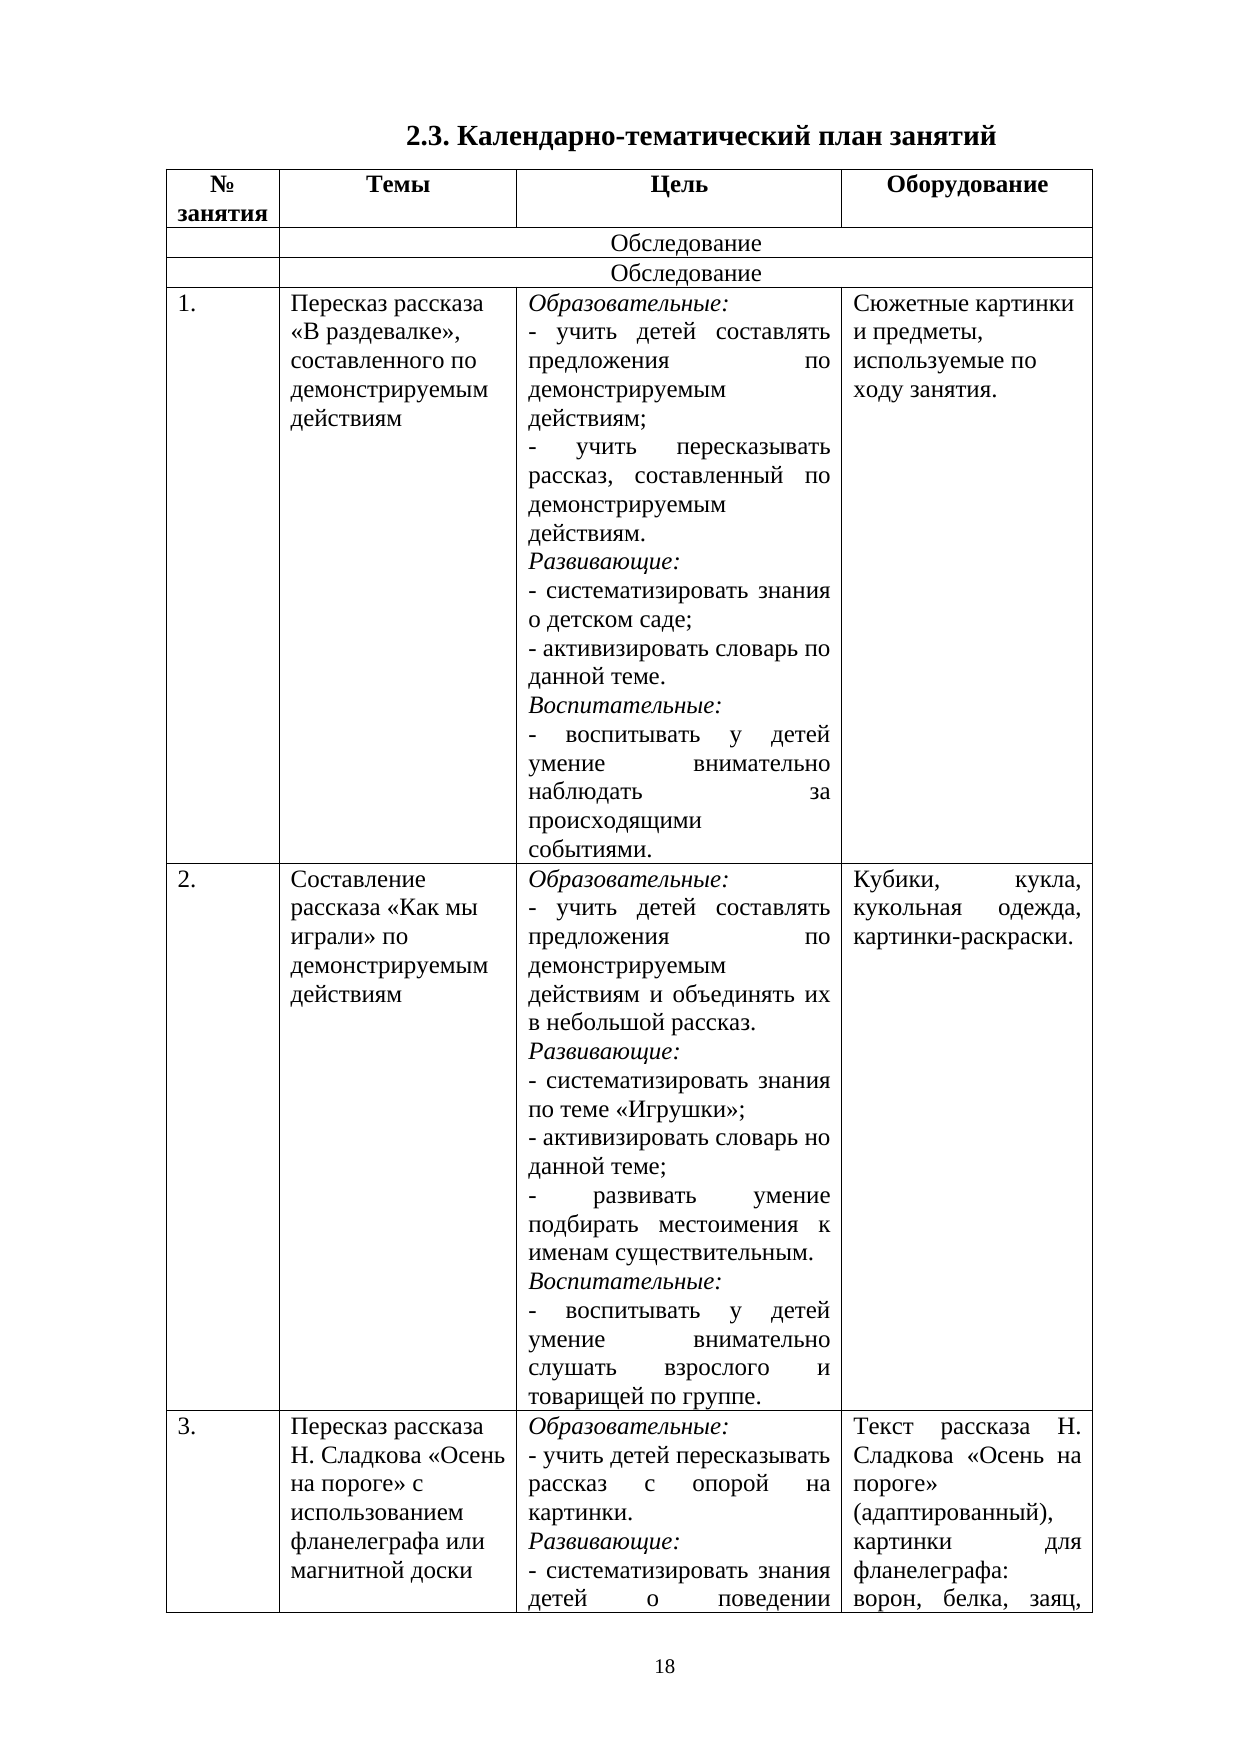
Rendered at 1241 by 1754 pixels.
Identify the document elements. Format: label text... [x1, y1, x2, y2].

table_cell Сюжетные картинки и предметы, используемые по ходу занятия. [842, 288, 1092, 863]
text 2.3. Календарно-тематический план занятий [177, 118, 1152, 152]
table_cell Обследование [280, 228, 1092, 257]
table_header Цель [517, 170, 841, 227]
table_cell Образовательные: - учить детей составлять предложения по демонстрируемым действиям и объединять их в небольшой рассказ. Развивающие: - систематизировать знания по теме «Игрушки»; - активизировать словарь но данной теме; - развивать умение подбирать местоимения к именам существительным. Воспитательные: - воспитывать у детей умение внимательно слушать взрослого и товарищей по группе. [517, 864, 841, 1410]
table_cell Пересказ рассказа «В раздевалке», составленного по демонстрируемым действиям [280, 288, 516, 863]
table_cell Кубики, кукла, кукольная одежда, картинки-раскраски. [842, 864, 1092, 1410]
table_cell Образовательные: - учить детей составлять предложения по демонстрируемым действиям; - учить пересказывать рассказ, составленный по демонстрируемым действиям. Развивающие: - систематизировать знания о детском саде; - активизировать словарь по данной теме. Воспитательные: - воспитывать у детей умение внимательно наблюдать за происходящими событиями. [517, 288, 841, 863]
table_cell [167, 258, 279, 287]
table_cell Составление рассказа «Как мы играли» по демонстрируемым действиям [280, 864, 516, 1410]
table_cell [842, 1411, 1092, 1612]
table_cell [280, 1411, 516, 1612]
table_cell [517, 1411, 841, 1612]
table_header № занятия [167, 170, 279, 227]
table_cell 1. [167, 288, 279, 863]
table_header Темы [280, 170, 516, 227]
table_cell 2. [167, 864, 279, 1410]
table_cell [167, 228, 279, 257]
table_cell 3. [167, 1411, 279, 1612]
table_cell Обследование [280, 258, 1092, 287]
table_header Оборудование [842, 170, 1092, 227]
